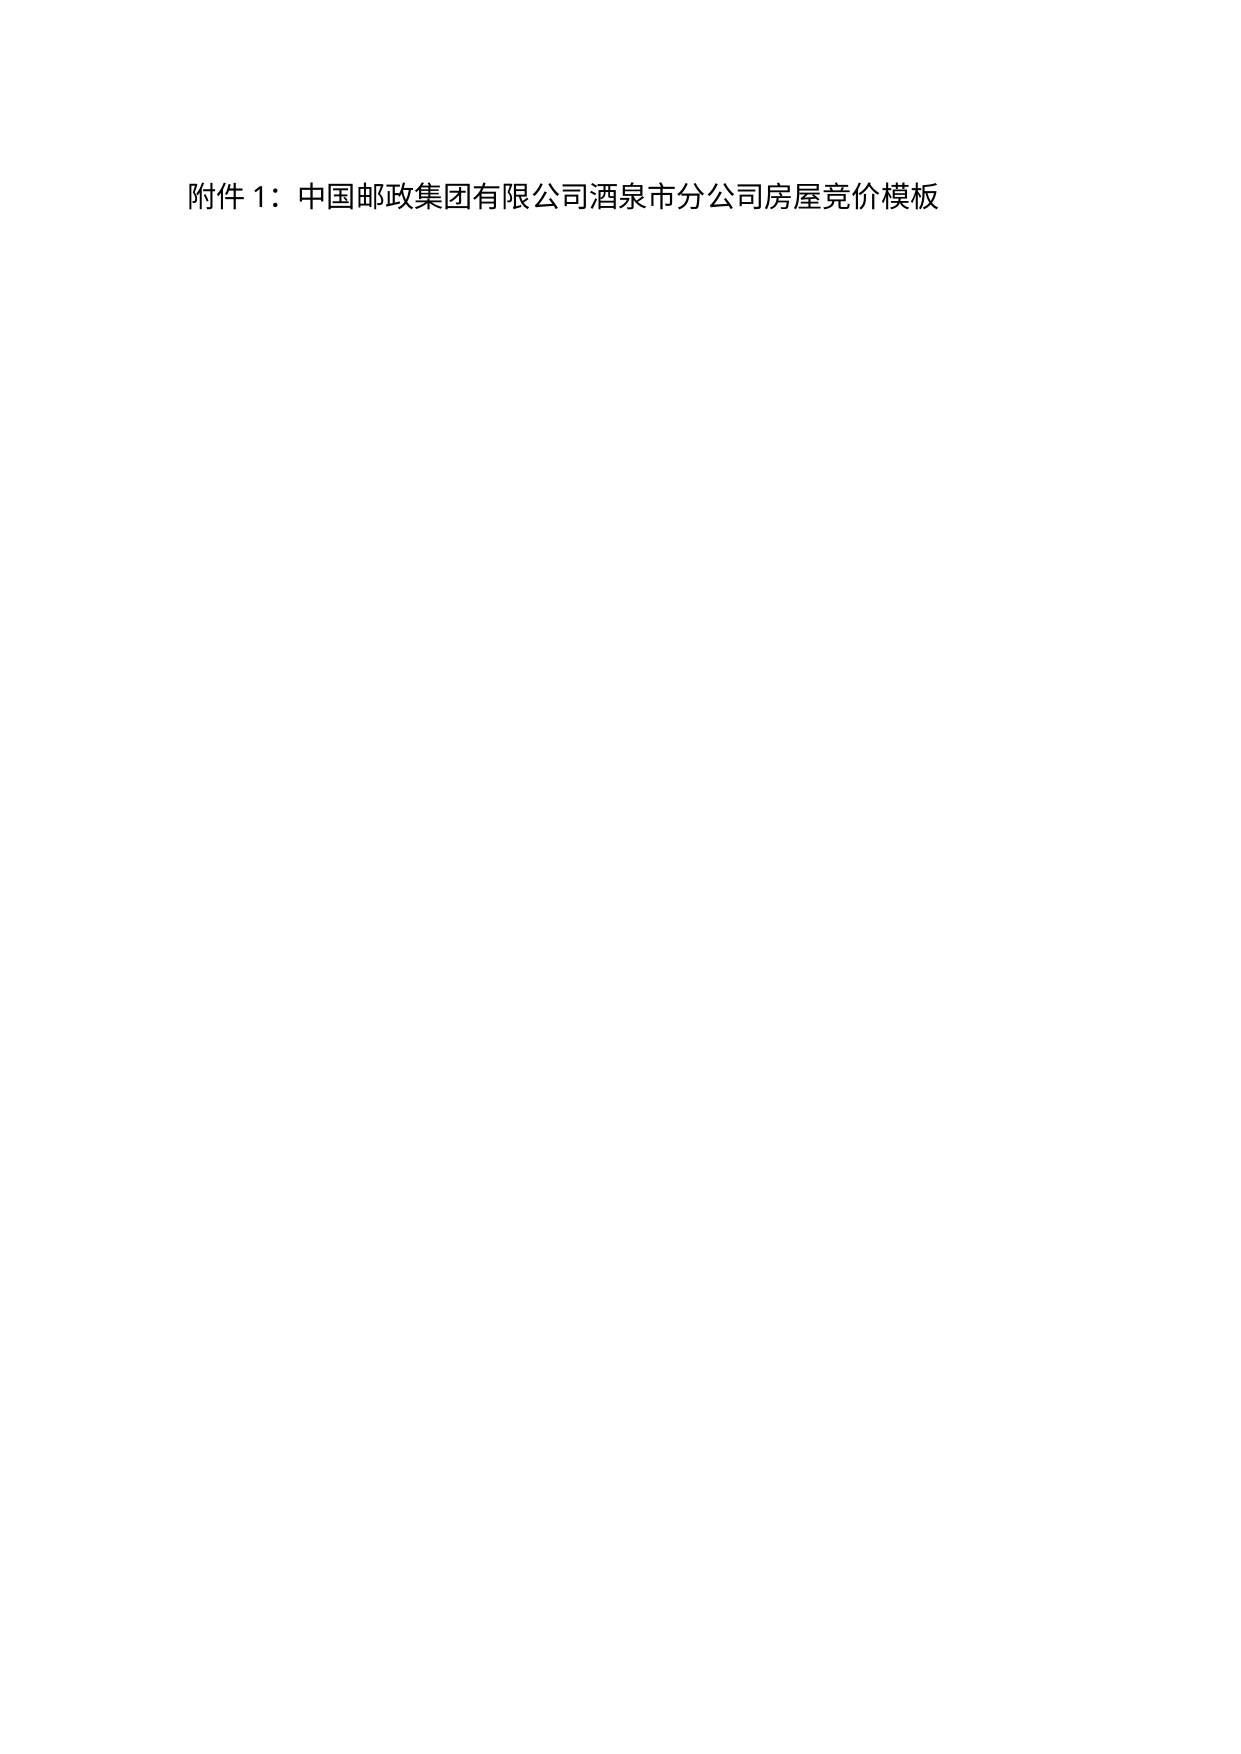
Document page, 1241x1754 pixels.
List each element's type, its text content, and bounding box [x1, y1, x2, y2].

text 附件1：中国邮政集团有限公司酒泉市分公司房屋竞价模板 [187, 162, 1053, 227]
